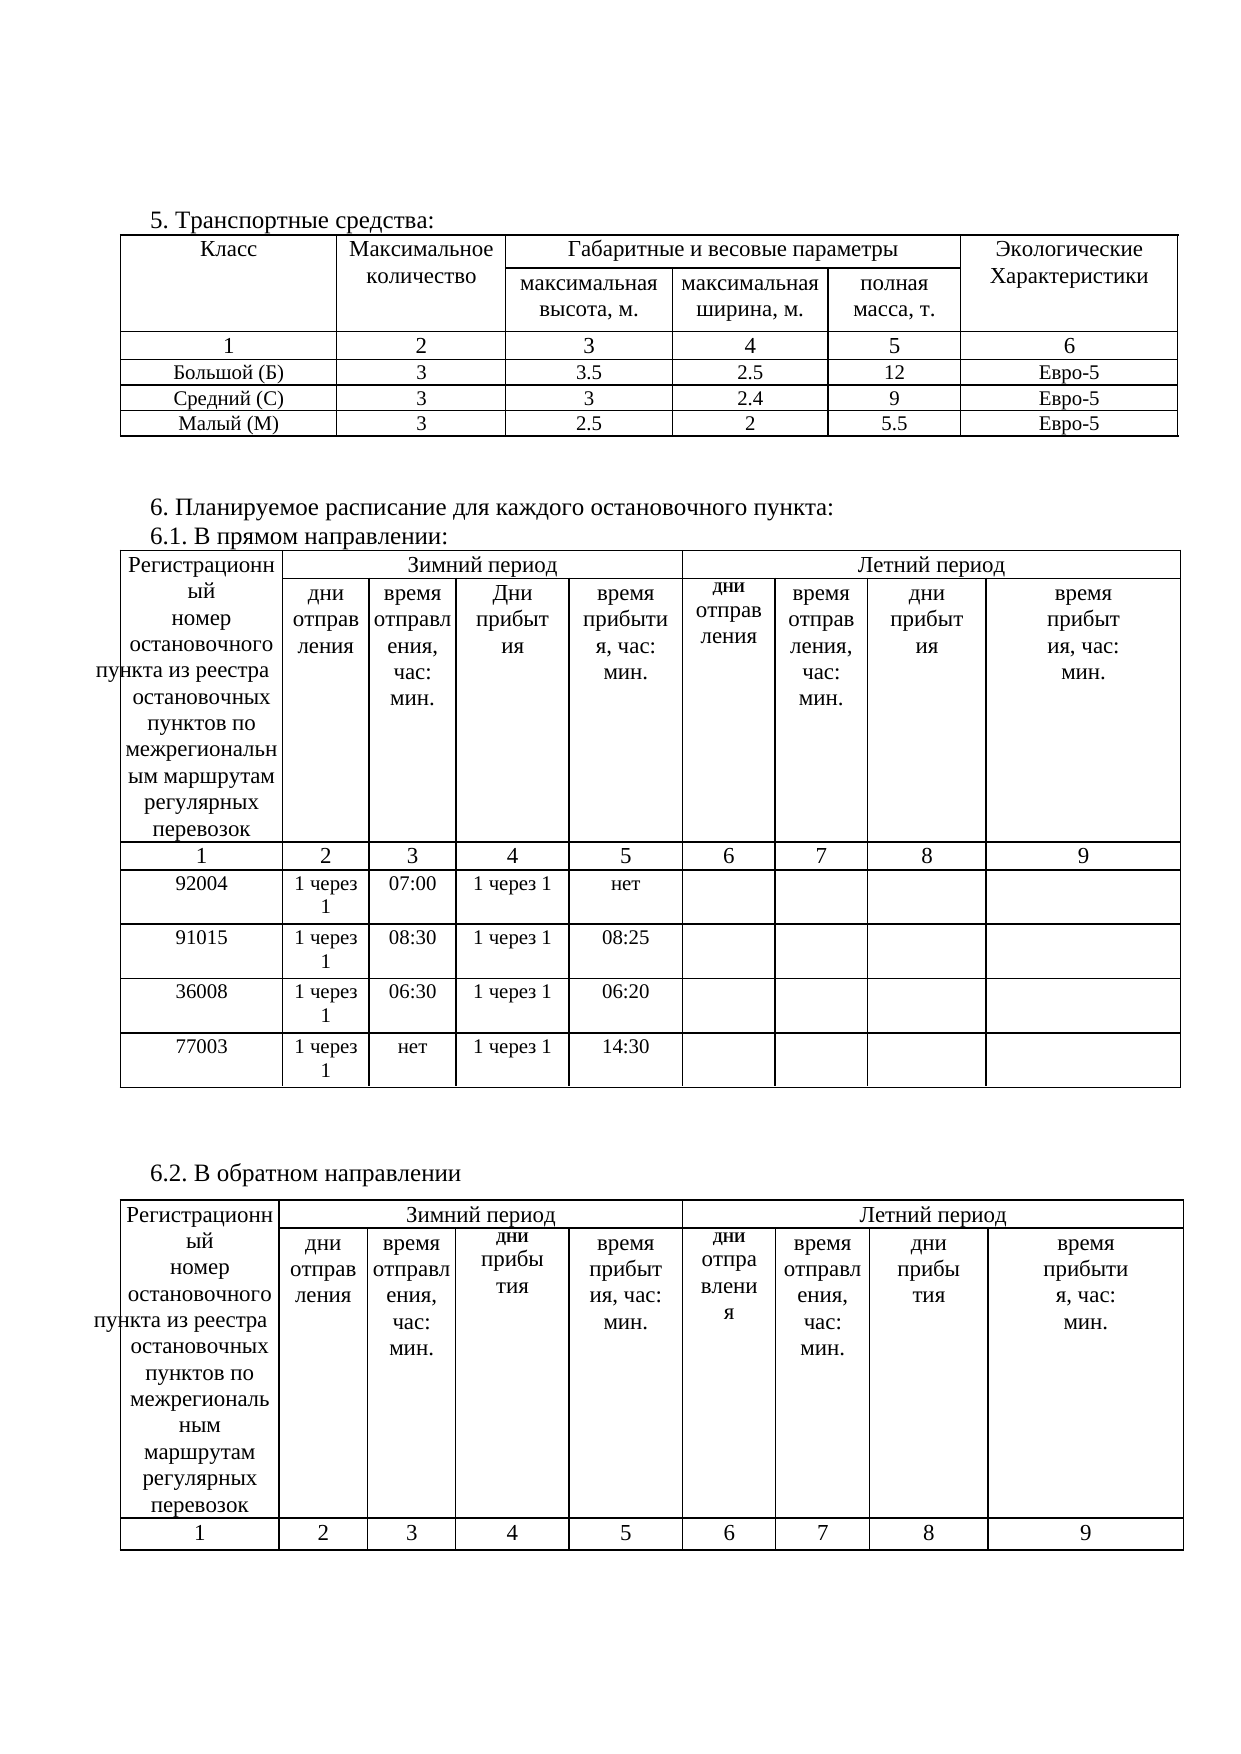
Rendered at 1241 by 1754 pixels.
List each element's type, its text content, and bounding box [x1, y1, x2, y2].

table_cell время отправл ения, час: мин. [776, 1229, 869, 1517]
table_cell [776, 979, 867, 1032]
table_cell Большой (Б) [121, 360, 336, 384]
table_cell 5 [570, 843, 682, 869]
table_cell дни отправ ления [283, 579, 368, 841]
table_cell [987, 979, 1180, 1032]
table_cell дни отправ ления [280, 1229, 367, 1517]
table_cell 4 [456, 1519, 568, 1549]
table_cell 5 [570, 1519, 682, 1549]
table_cell 6 [961, 332, 1177, 358]
table_cell 3 [337, 360, 505, 384]
table_cell Дни прибыт ия [457, 579, 568, 841]
table_cell 3 [368, 1519, 455, 1549]
table_cell 1 [121, 1519, 278, 1549]
table_cell [683, 979, 774, 1032]
table_cell 12 [829, 360, 960, 384]
table_cell 36008 [121, 979, 282, 1032]
table_header Зимний период [283, 551, 682, 577]
table_cell ДНИ отправ ления [683, 579, 774, 841]
table_cell 2.4 [673, 386, 827, 410]
table_cell нет [370, 1034, 455, 1086]
table_cell 4 [457, 843, 568, 869]
table_cell 06:30 [370, 979, 455, 1032]
table_cell дни прибыт ия [868, 579, 985, 841]
table_cell 8 [868, 843, 985, 869]
table_cell время прибыти я, час: мин. [989, 1229, 1183, 1517]
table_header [121, 1201, 278, 1517]
table_cell нет [570, 871, 682, 923]
table_cell ДНИ прибы тия [456, 1229, 568, 1517]
table_cell 2 [673, 411, 827, 435]
table_cell [987, 1034, 1180, 1086]
table_cell 1 [121, 843, 282, 869]
table_cell 2 [280, 1519, 367, 1549]
table_cell полная масса, т. [829, 269, 960, 331]
table_cell 3 [337, 386, 505, 410]
table_cell Малый (М) [121, 411, 336, 435]
table_cell время отправ ления, час: мин. [776, 579, 867, 841]
table_cell 3 [370, 843, 455, 869]
table_cell [776, 871, 867, 923]
table_cell Евро-5 [961, 360, 1177, 384]
table_cell [776, 1034, 867, 1086]
table_cell 77003 [121, 1034, 282, 1086]
table_cell 06:20 [570, 979, 682, 1032]
table_cell [987, 925, 1180, 978]
table_header Летний период [683, 1201, 1183, 1227]
table_header Летний период [683, 551, 1180, 577]
table_cell время прибыти я, час: мин. [570, 579, 682, 841]
table_cell [868, 871, 985, 923]
table_cell максимальная высота, м. [506, 269, 672, 331]
table_cell 7 [776, 843, 867, 869]
table_cell 5.5 [829, 411, 960, 435]
table_cell 91015 [121, 925, 282, 978]
table_cell 07:00 [370, 871, 455, 923]
table_cell [776, 925, 867, 978]
table_header Класс [121, 236, 336, 331]
table_cell 5 [829, 332, 960, 358]
table_cell 3 [337, 411, 505, 435]
table_header Экологические Характеристики [961, 236, 1177, 331]
text 6.2. В обратном направлении [150, 1158, 1090, 1187]
table_cell максимальная ширина, м. [673, 269, 827, 331]
table_cell 2 [283, 843, 368, 869]
table_cell 2.5 [506, 411, 672, 435]
table_cell 6 [683, 843, 774, 869]
table_cell 1 [121, 332, 336, 358]
text 5. Транспортные средства: [150, 205, 1090, 234]
table_cell 7 [776, 1519, 869, 1549]
table_cell дни прибы тия [870, 1229, 987, 1517]
table_cell 3 [506, 332, 672, 358]
table_cell [868, 979, 985, 1032]
table_header Зимний период [280, 1201, 682, 1227]
table_header Габаритные и весовые параметры [506, 236, 960, 267]
table_cell время отправл ения, час: мин. [370, 579, 455, 841]
table_cell время отправл ения, час: мин. [368, 1229, 455, 1517]
text 6. Планируемое расписание для каждого остановочного пункта: [150, 492, 1090, 521]
table_cell [683, 925, 774, 978]
table_cell 9 [987, 843, 1180, 869]
text 6.1. В прямом направлении: [150, 521, 1090, 549]
table_cell время прибыт ия, час: мин. [570, 1229, 682, 1517]
table_header Максимальное количество [337, 236, 505, 331]
table_header Регистрационный номер остановочного пункта из реестра остановочных пунктов по межрегиональным маршрутам регулярных перевозок [121, 551, 282, 841]
table_cell 08:30 [370, 925, 455, 978]
table_cell [683, 1034, 774, 1086]
table_cell Евро-5 [961, 411, 1177, 435]
table_cell Евро-5 [961, 386, 1177, 410]
table_cell 1 через 1 [457, 1034, 568, 1086]
table_cell [868, 925, 985, 978]
table_cell 9 [989, 1519, 1183, 1549]
table_cell [868, 1034, 985, 1086]
table_cell 1 через 1 [457, 925, 568, 978]
table_cell 1 через 1 [457, 979, 568, 1032]
table_cell 6 [683, 1519, 775, 1549]
table_cell 92004 [121, 871, 282, 923]
table_cell 14:30 [570, 1034, 682, 1086]
table_cell 1 через 1 [283, 1034, 368, 1086]
table_cell 3.5 [506, 360, 672, 384]
table_cell 2 [337, 332, 505, 358]
table_cell 3 [506, 386, 672, 410]
table_cell 4 [673, 332, 827, 358]
table_cell [987, 871, 1180, 923]
table_cell 8 [870, 1519, 987, 1549]
table_cell 08:25 [570, 925, 682, 978]
table_cell Средний (С) [121, 386, 336, 410]
table_cell 9 [829, 386, 960, 410]
table_cell время прибыт ия, час: мин. [987, 579, 1180, 841]
table_cell 2.5 [673, 360, 827, 384]
table_cell 1 через 1 [283, 925, 368, 978]
table_cell [683, 871, 774, 923]
table_cell 1 через 1 [457, 871, 568, 923]
table_cell 1 через 1 [283, 979, 368, 1032]
table_cell 1 через 1 [283, 871, 368, 923]
table_cell ДНИ отпра влени я [683, 1229, 775, 1517]
